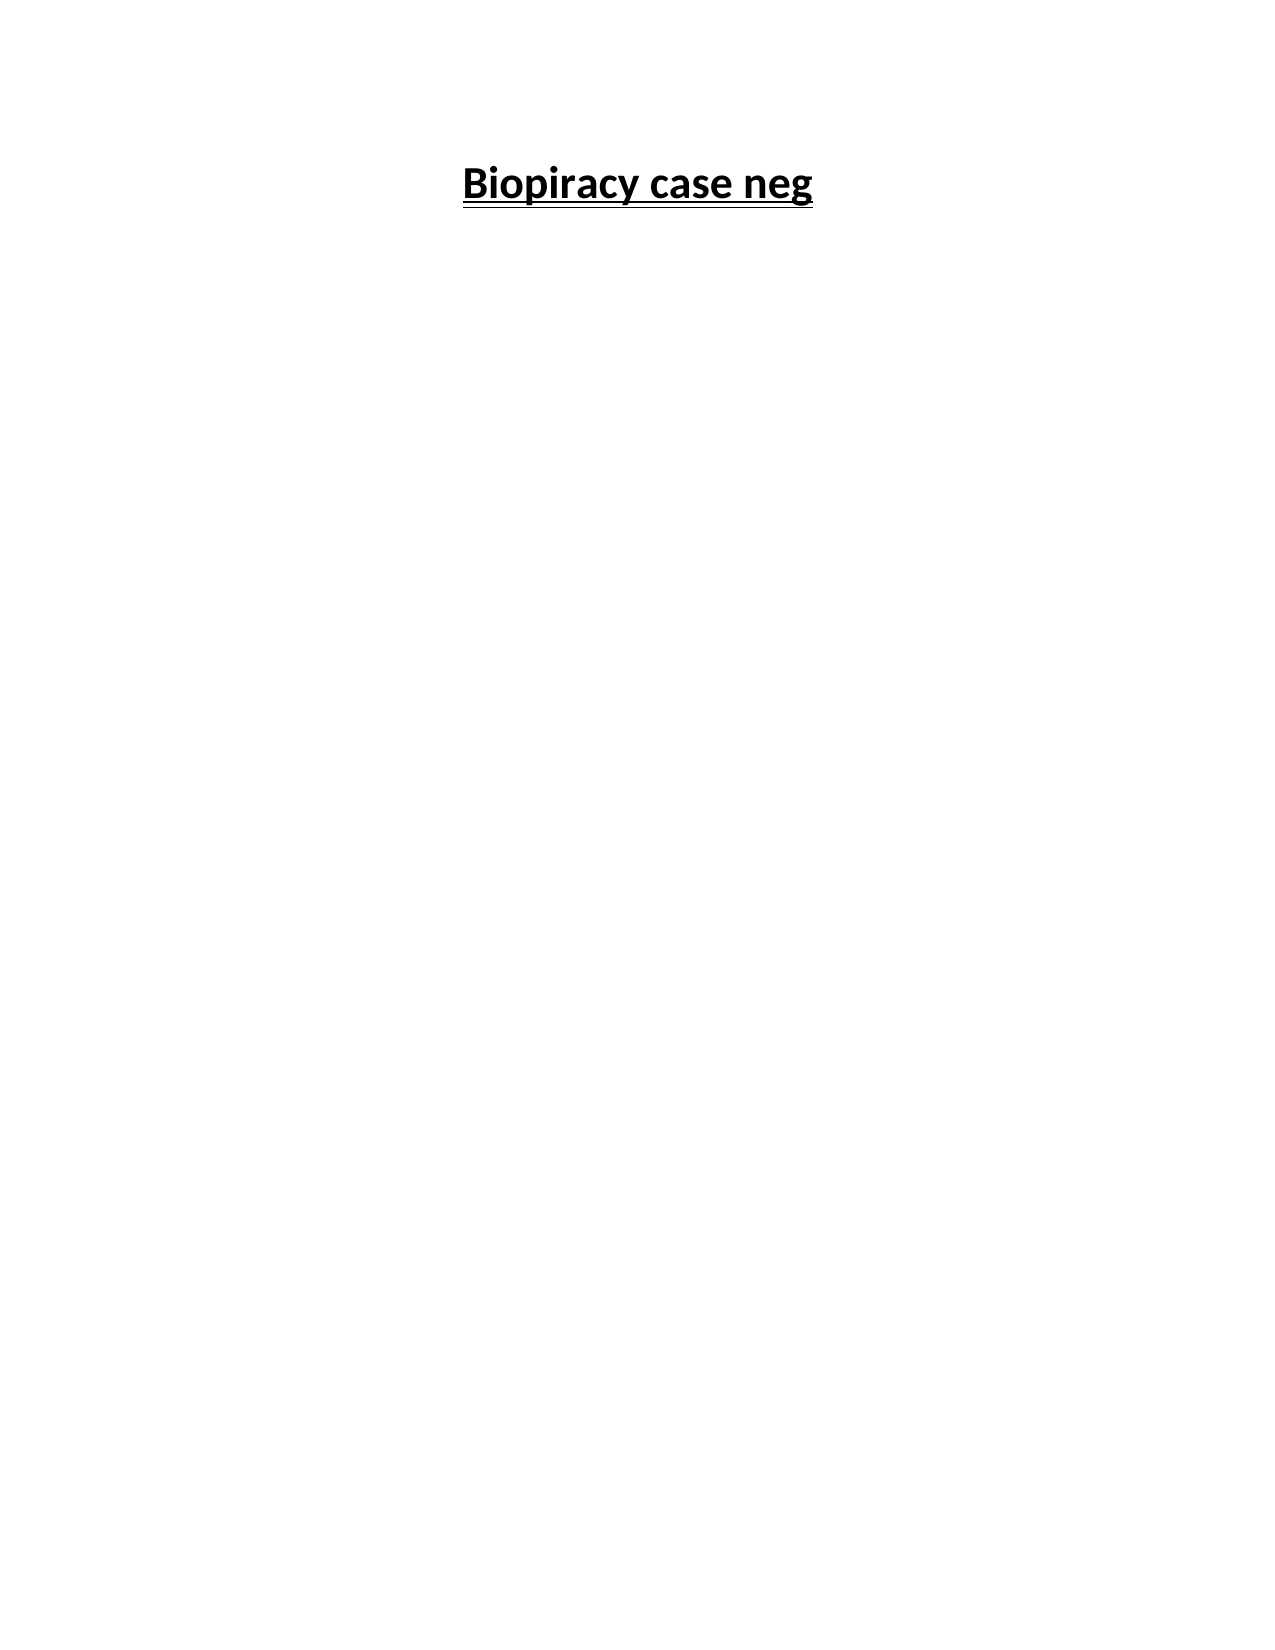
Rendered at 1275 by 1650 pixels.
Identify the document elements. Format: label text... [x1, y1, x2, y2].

subtitle Biopiracy case neg [150, 154, 1125, 210]
